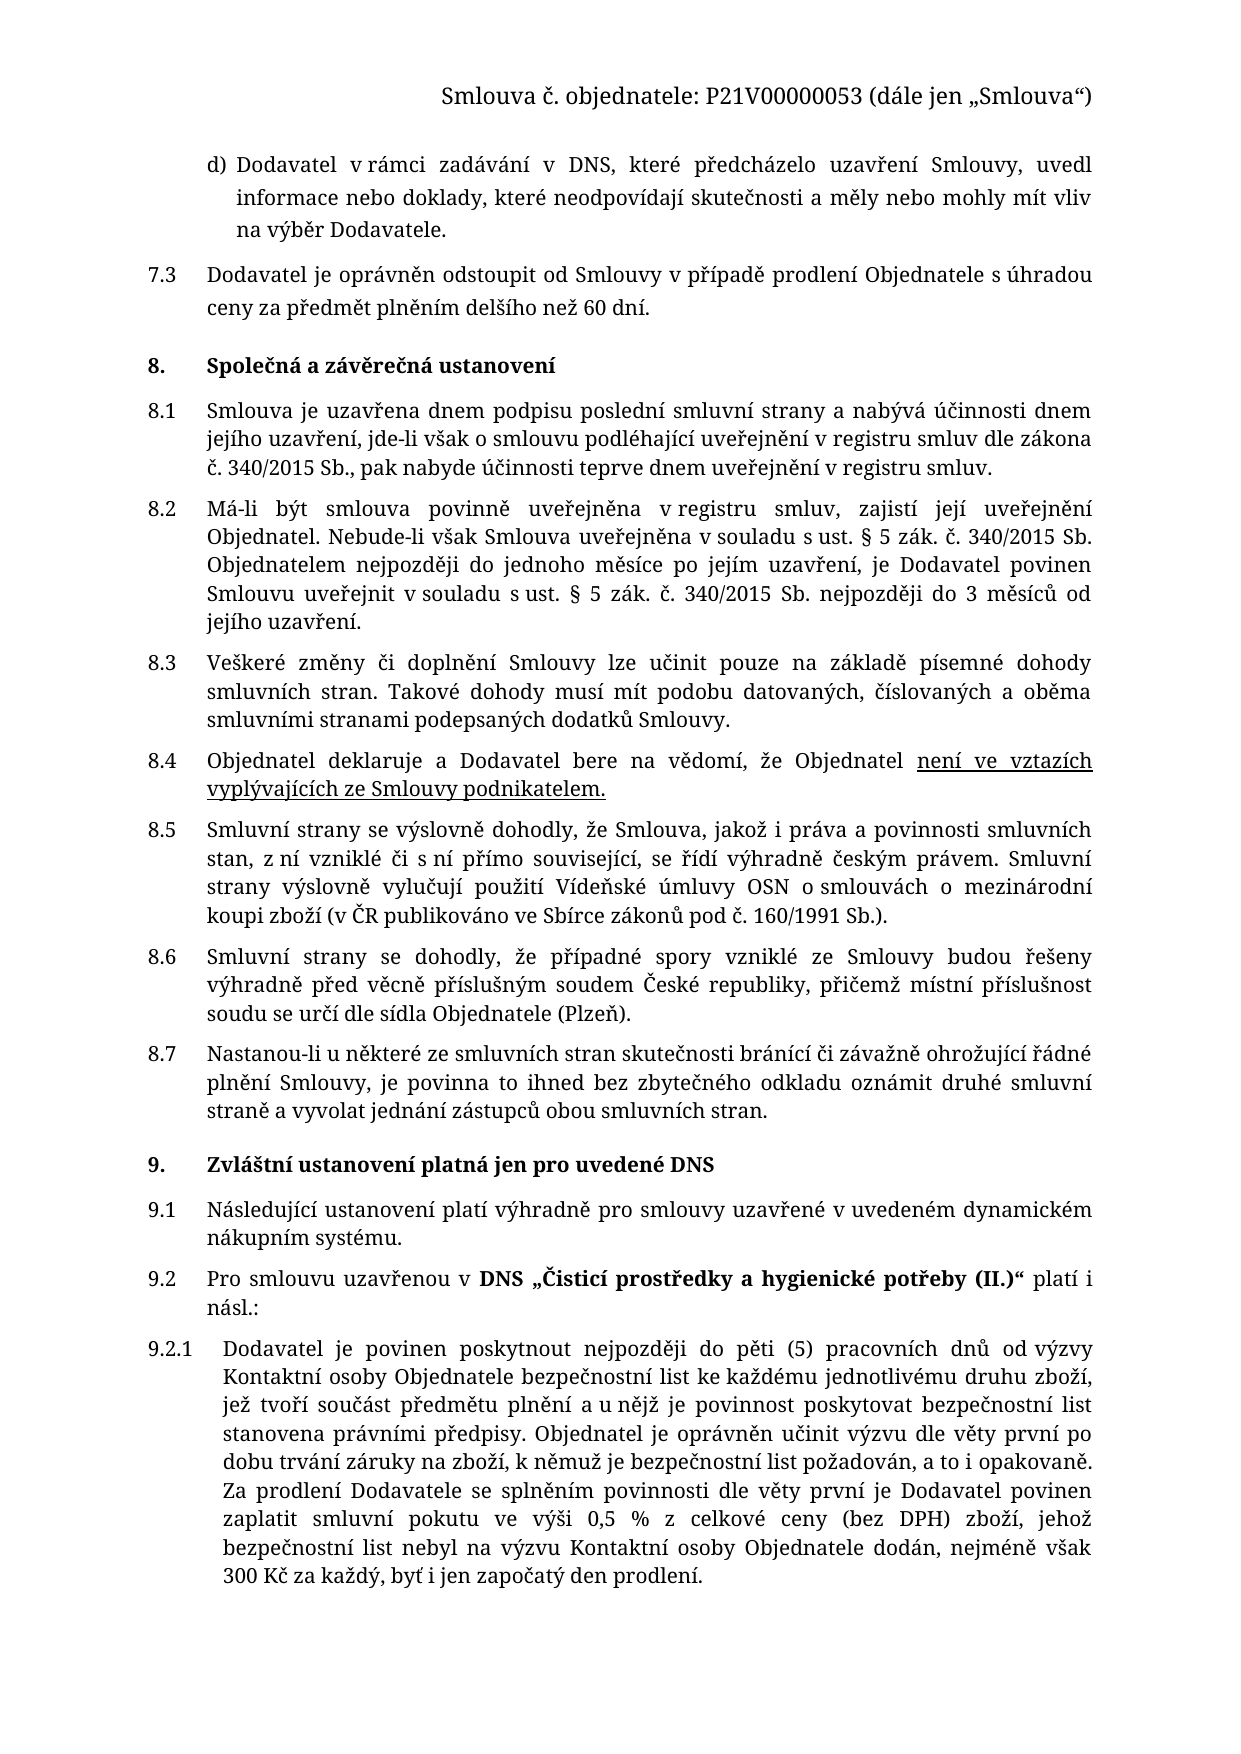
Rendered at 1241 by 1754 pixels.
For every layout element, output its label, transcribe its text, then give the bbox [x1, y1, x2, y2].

list Smluvní strany se výslovně dohodly, že Smlouva, jakož i práva a povinnosti smluvních stan, z ní vzniklé či s ní přímo související, se řídí výhradně českým právem. Smluvní strany výslovně vylučují použití Vídeňské úmluvy OSN o smlouvách o mezinárodní koupi zboží (v ČR publikováno ve Sbírce zákonů pod č. 160/1991 Sb.). [148, 816, 1093, 929]
list Společná a závěrečná ustanovení [148, 351, 1093, 379]
list Pro smlouvu uzavřenou v DNS „Čisticí prostředky a hygienické potřeby (II.)“ platí i násl.: [148, 1264, 1093, 1321]
list Smluvní strany se dohodly, že případné spory vzniklé ze Smlouvy budou řešeny výhradně před věcně příslušným soudem České republiky, přičemž místní příslušnost soudu se určí dle sídla Objednatele (Plzeň). [148, 942, 1093, 1027]
list Má-li být smlouva povinně uveřejněna v registru smluv, zajistí její uveřejnění Objednatel. Nebude-li však Smlouva uveřejněna v souladu s ust. § 5 zák. č. 340/2015 Sb. Objednatelem nejpozději do jednoho měsíce po jejím uzavření, je Dodavatel povinen Smlouvu uveřejnit v souladu s ust. § 5 zák. č. 340/2015 Sb. nejpozději do 3 měsíců od jejího uzavření. [148, 494, 1093, 636]
list Nastanou-li u některé ze smluvních stran skutečnosti bránící či závažně ohrožující řádné plnění Smlouvy, je povinna to ihned bez zbytečného odkladu oznámit druhé smluvní straně a vyvolat jednání zástupců obou smluvních stran. [148, 1039, 1093, 1125]
list Následující ustanovení platí výhradně pro smlouvy uzavřené v uvedeném dynamickém nákupním systému. [148, 1195, 1093, 1252]
list Smlouva je uzavřena dnem podpisu poslední smluvní strany a nabývá účinnosti dnem jejího uzavření, jde-li však o smlouvu podléhající uveřejnění v registru smluv dle zákona č. 340/2015 Sb., pak nabyde účinnosti teprve dnem uveřejnění v registru smluv. [148, 396, 1093, 481]
list Veškeré změny či doplnění Smlouvy lze učinit pouze na základě písemné dohody smluvních stran. Takové dohody musí mít podobu datovaných, číslovaných a oběma smluvními stranami podepsaných dodatků Smlouvy. [148, 648, 1093, 734]
list Dodavatel je povinen poskytnout nejpozději do pěti (5) pracovních dnů od výzvy Kontaktní osoby Objednatele bezpečnostní list ke každému jednotlivému druhu zboží, jež tvoří součást předmětu plnění a u nějž je povinnost poskytovat bezpečnostní list stanovena právními předpisy. Objednatel je oprávněn učinit výzvu dle věty první po dobu trvání záruky na zboží, k němuž je bezpečnostní list požadován, a to i opakovaně. Za prodlení Dodavatele se splněním povinnosti dle věty první je Dodavatel povinen zaplatit smluvní pokutu ve výši 0,5 % z celkové ceny (bez DPH) zboží, jehož bezpečnostní list nebyl na výzvu Kontaktní osoby Objednatele dodán, nejméně však 300 Kč za každý, byť i jen započatý den prodlení. [148, 1334, 1093, 1590]
list Objednatel deklaruje a Dodavatel bere na vědomí, že Objednatel není ve vztazích vyplývajících ze Smlouvy podnikatelem. [148, 746, 1093, 803]
list Dodavatel je oprávněn odstoupit od Smlouvy v případě prodlení Objednatele s úhradou ceny za předmět plněním delšího než 60 dní. [148, 261, 1093, 322]
list Dodavatel v rámci zadávání v DNS, které předcházelo uzavření Smlouvy, uvedl informace nebo doklady, které neodpovídají skutečnosti a měly nebo mohly mít vliv na výběr Dodavatele. [207, 150, 1093, 244]
list Zvláštní ustanovení platná jen pro uvedené DNS [148, 1150, 1093, 1178]
